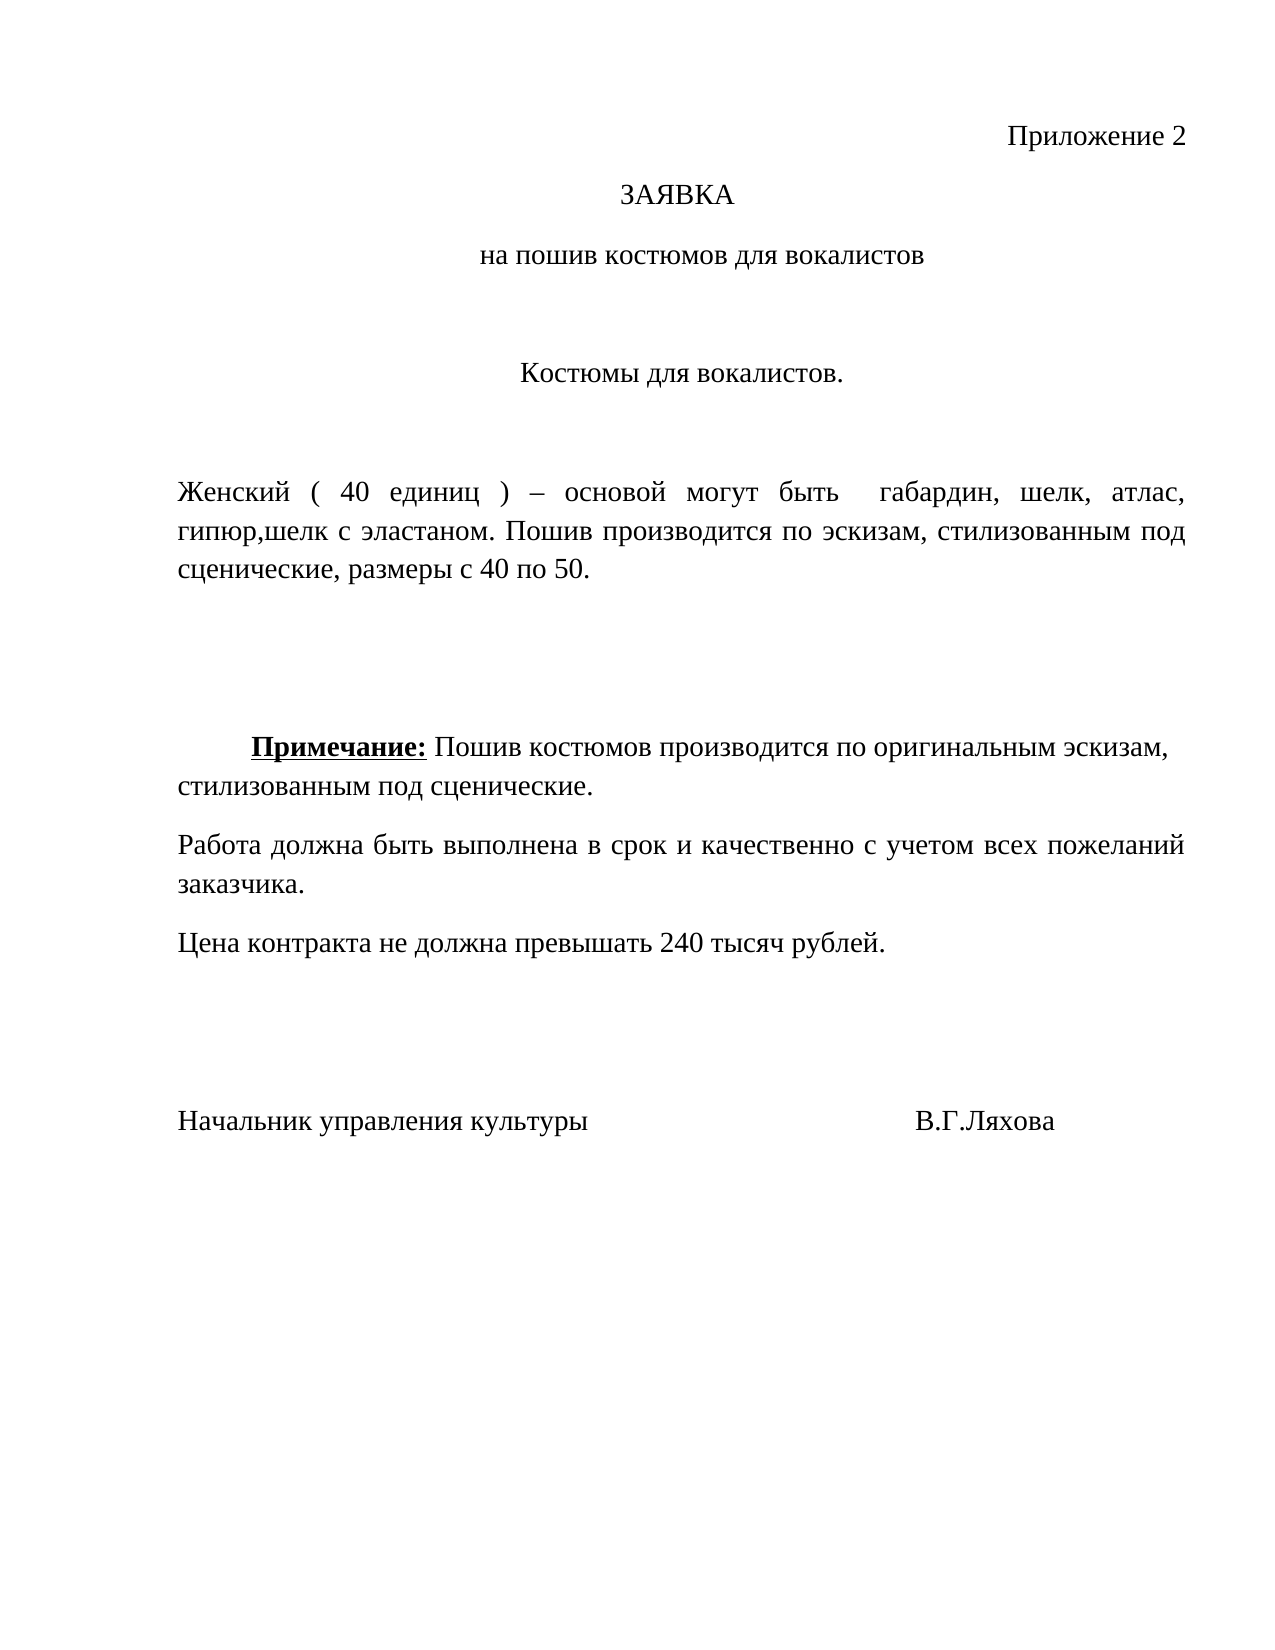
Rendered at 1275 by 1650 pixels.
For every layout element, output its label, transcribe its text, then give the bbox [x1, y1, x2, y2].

text Начальник управления культуры В.Г.Ляхова [177, 1103, 1186, 1137]
text на пошив костюмов для вокалистов [398, 237, 1186, 270]
text Приложение 2 [546, 118, 1186, 152]
text ЗАЯВКА [546, 177, 1186, 211]
text Костюмы для вокалистов. [177, 356, 1186, 389]
text Цена контракта не должна превышать 240 тысяч рублей. [177, 925, 1186, 959]
text Работа должна быть выполнена в срок и качественно с учетом всех пожеланий заказчика. [177, 827, 1186, 899]
text Женский ( 40 единиц ) – основой могут быть габардин, шелк, атлас, гипюр,шелк с эластаном. Пошив производится по эскизам, стилизованным под сценические, размеры с 40 по 50. [177, 474, 1186, 585]
text Примечание: Пошив костюмов производится по оригинальным эскизам, стилизованным под сценические. [177, 729, 1186, 802]
